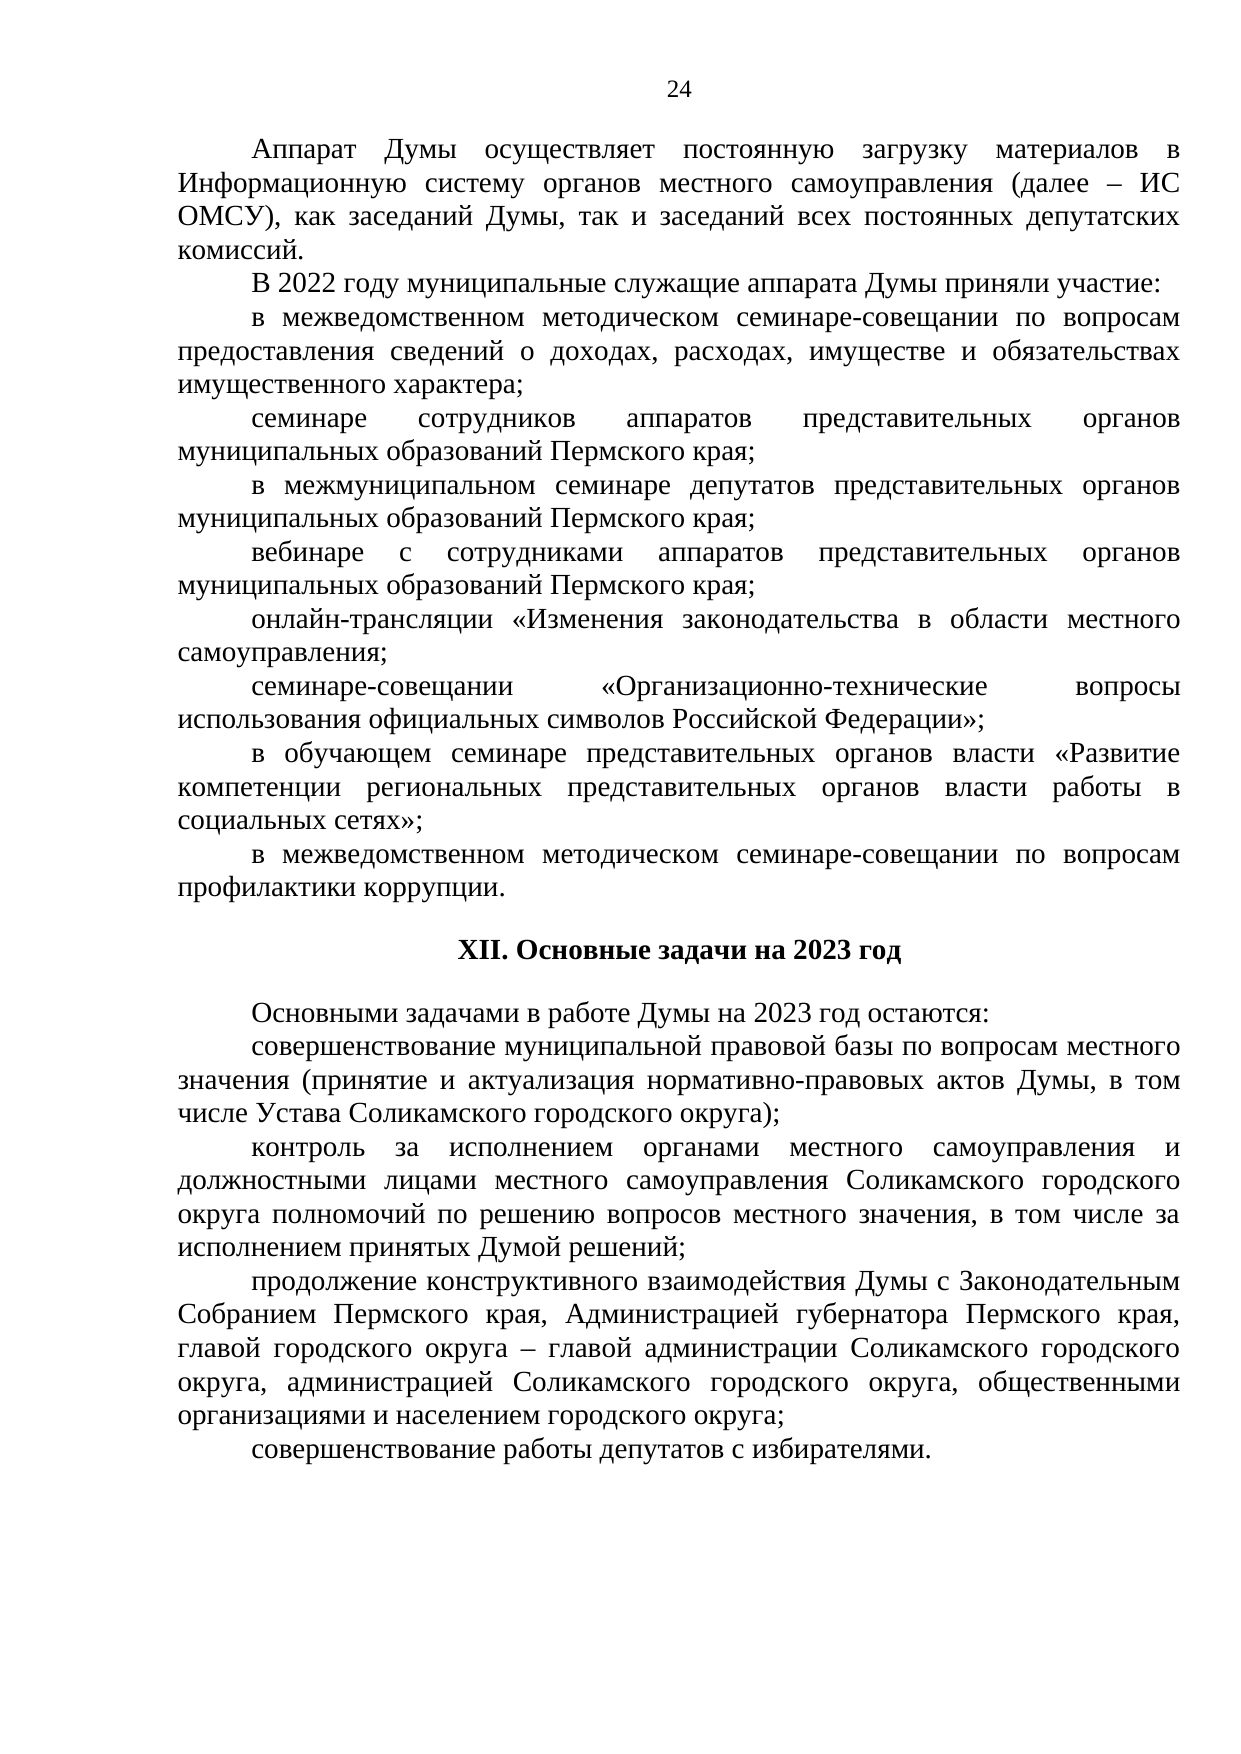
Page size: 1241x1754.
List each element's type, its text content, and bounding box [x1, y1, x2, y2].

text Аппарат Думы осуществляет постоянную загрузку материалов в Информационную систему органов местного самоуправления (далее – ИС ОМСУ), как заседаний Думы, так и заседаний всех постоянных депутатских комиссий. [177, 131, 1181, 266]
text семинаре сотрудников аппаратов представительных органов муниципальных образований Пермского края; [177, 400, 1181, 467]
text в обучающем семинаре представительных органов власти «Развитие компетенции региональных представительных органов власти работы в социальных сетях»; [177, 735, 1181, 836]
text XII. Основные задачи на 2023 год [177, 932, 1181, 966]
text совершенствование муниципальной правовой базы по вопросам местного значения (принятие и актуализация нормативно-правовых актов Думы, в том числе Устава Соликамского городского округа); [177, 1028, 1181, 1129]
text онлайн-трансляции «Изменения законодательства в области местного самоуправления; [177, 601, 1181, 668]
text контроль за исполнением органами местного самоуправления и должностными лицами местного самоуправления Соликамского городского округа полномочий по решению вопросов местного значения, в том числе за исполнением принятых Думой решений; [177, 1129, 1181, 1263]
text в межведомственном методическом семинаре-совещании по вопросам профилактики коррупции. [177, 836, 1181, 903]
text вебинаре с сотрудниками аппаратов представительных органов муниципальных образований Пермского края; [177, 534, 1181, 601]
text Основными задачами в работе Думы на 2023 год остаются: [177, 995, 1181, 1028]
text совершенствование работы депутатов с избирателями. [177, 1431, 1181, 1464]
text семинаре-совещании «Организационно-технические вопросы использования официальных символов Российской Федерации»; [177, 668, 1181, 735]
text в межмуниципальном семинаре депутатов представительных органов муниципальных образований Пермского края; [177, 467, 1181, 534]
text В 2022 году муниципальные служащие аппарата Думы приняли участие: [177, 266, 1181, 299]
text продолжение конструктивного взаимодействия Думы с Законодательным Собранием Пермского края, Администрацией губернатора Пермского края, главой городского округа – главой администрации Соликамского городского округа, администрацией Соликамского городского округа, общественными организациями и населением городского округа; [177, 1263, 1181, 1431]
text в межведомственном методическом семинаре-совещании по вопросам предоставления сведений о доходах, расходах, имуществе и обязательствах имущественного характера; [177, 299, 1181, 400]
